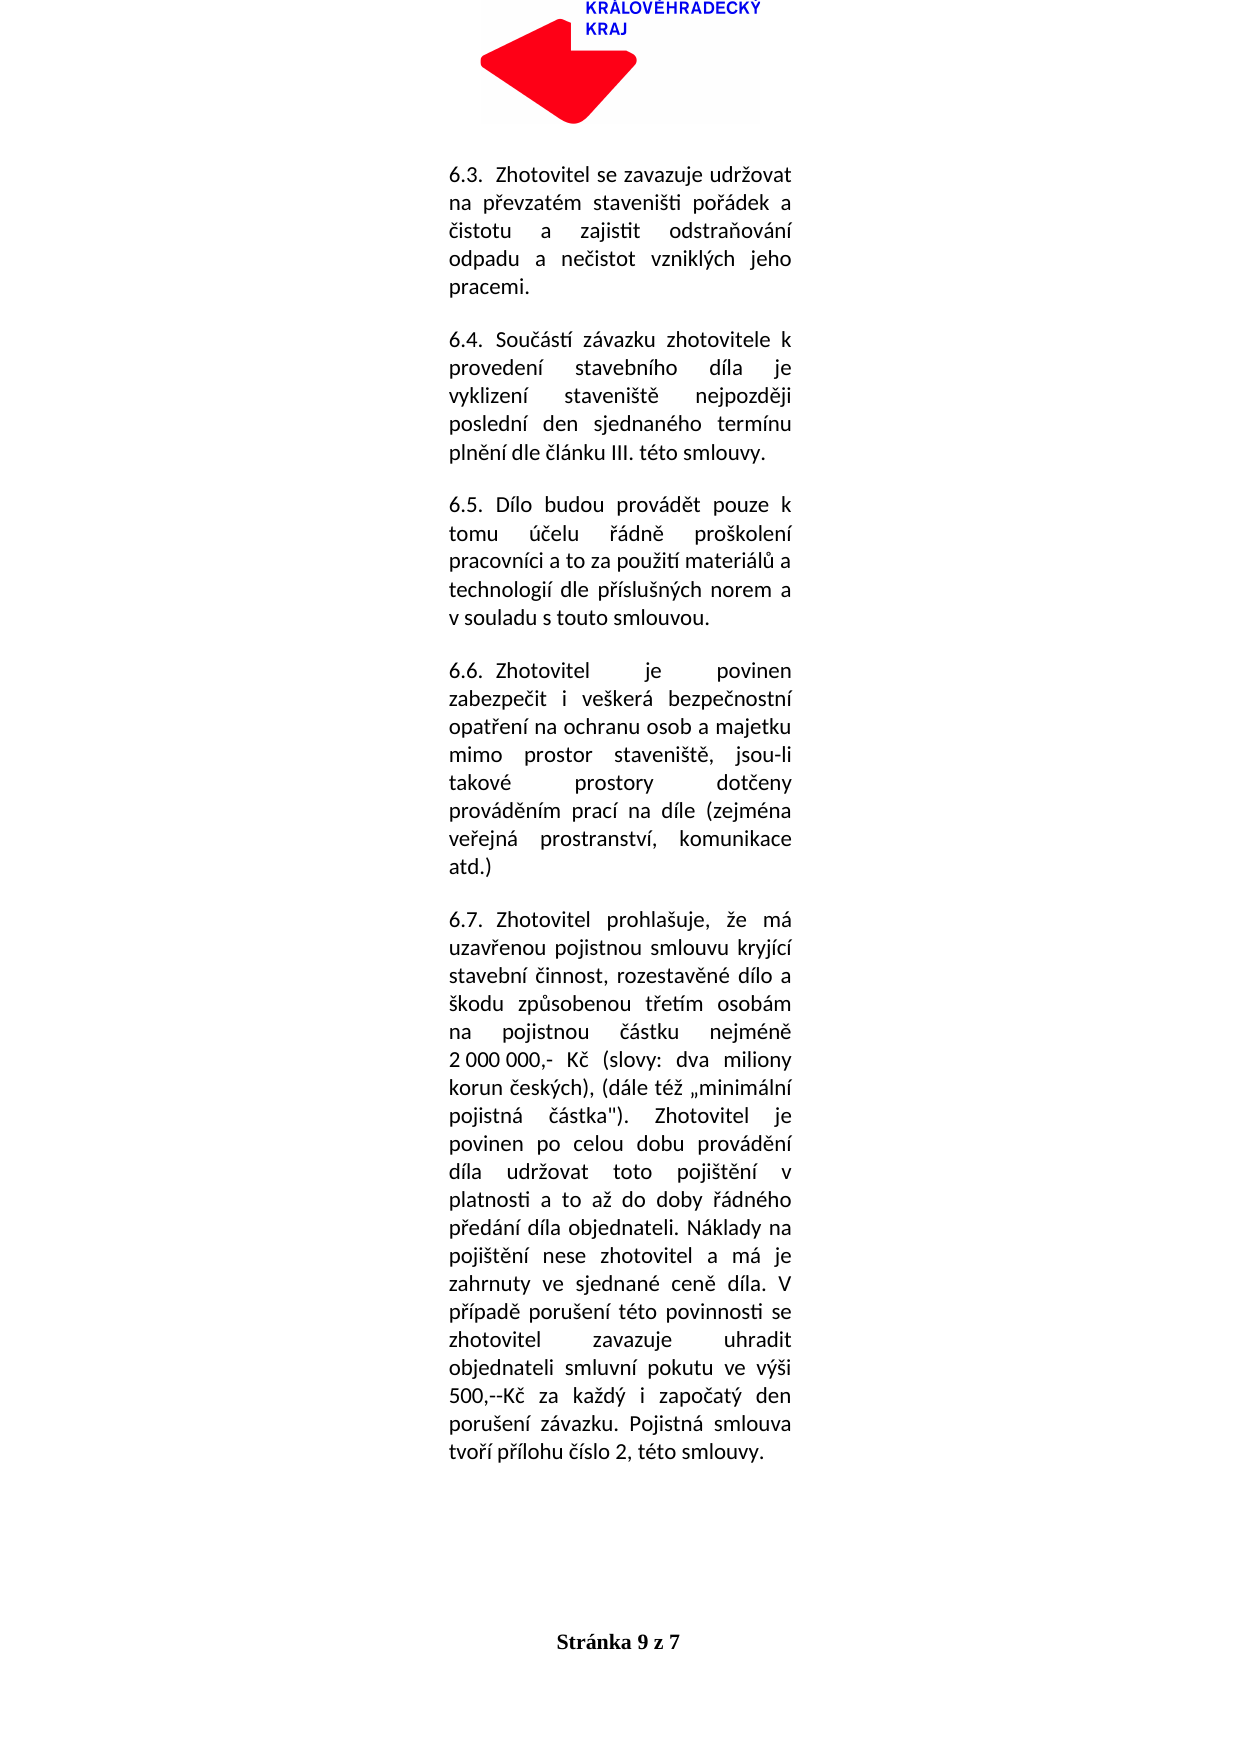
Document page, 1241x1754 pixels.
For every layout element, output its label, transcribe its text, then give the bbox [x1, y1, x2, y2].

list Zhotovitel se zavazuje udržovat na převzatém staveništi pořádek a čistotu a zajistit odstraňování odpadu a nečistot vzniklých jeho pracemi. [448, 160, 792, 300]
list Zhotovitel je povinen zabezpečit i veškerá bezpečnostní opatření na ochranu osob a majetku mimo prostor staveniště, jsou-li takové prostory dotčeny prováděním prací na díle (zejména veřejná prostranství, komunikace atd.) [448, 656, 792, 880]
list Dílo budou provádět pouze k tomu účelu řádně proškolení pracovníci a to za použití materiálů a technologií dle příslušných norem a v souladu s touto smlouvou. [448, 491, 792, 631]
list Zhotovitel prohlašuje, že má uzavřenou pojistnou smlouvu kryjící stavební činnost, rozestavěné dílo a škodu způsobenou třetím osobám na pojistnou částku nejméně 2 000 000,- Kč (slovy: dva miliony korun českých), (dále též „minimální pojistná částka"). Zhotovitel je povinen po celou dobu provádění díla udržovat toto pojištění v platnosti a to až do doby řádného předání díla objednateli. Náklady na pojištění nese zhotovitel a má je zahrnuty ve sjednané ceně díla. V případě porušení této povinnosti se zhotovitel zavazuje uhradit objednateli smluvní pokutu ve výši 500,--Kč za každý i započatý den porušení závazku. Pojistná smlouva tvoří přílohu číslo 2, této smlouvy. [448, 905, 792, 1465]
list Součástí závazku zhotovitele k provedení stavebního díla je vyklizení staveniště nejpozději poslední den sjednaného termínu plnění dle článku III. této smlouvy. [448, 325, 792, 466]
picture [480, 0, 761, 124]
